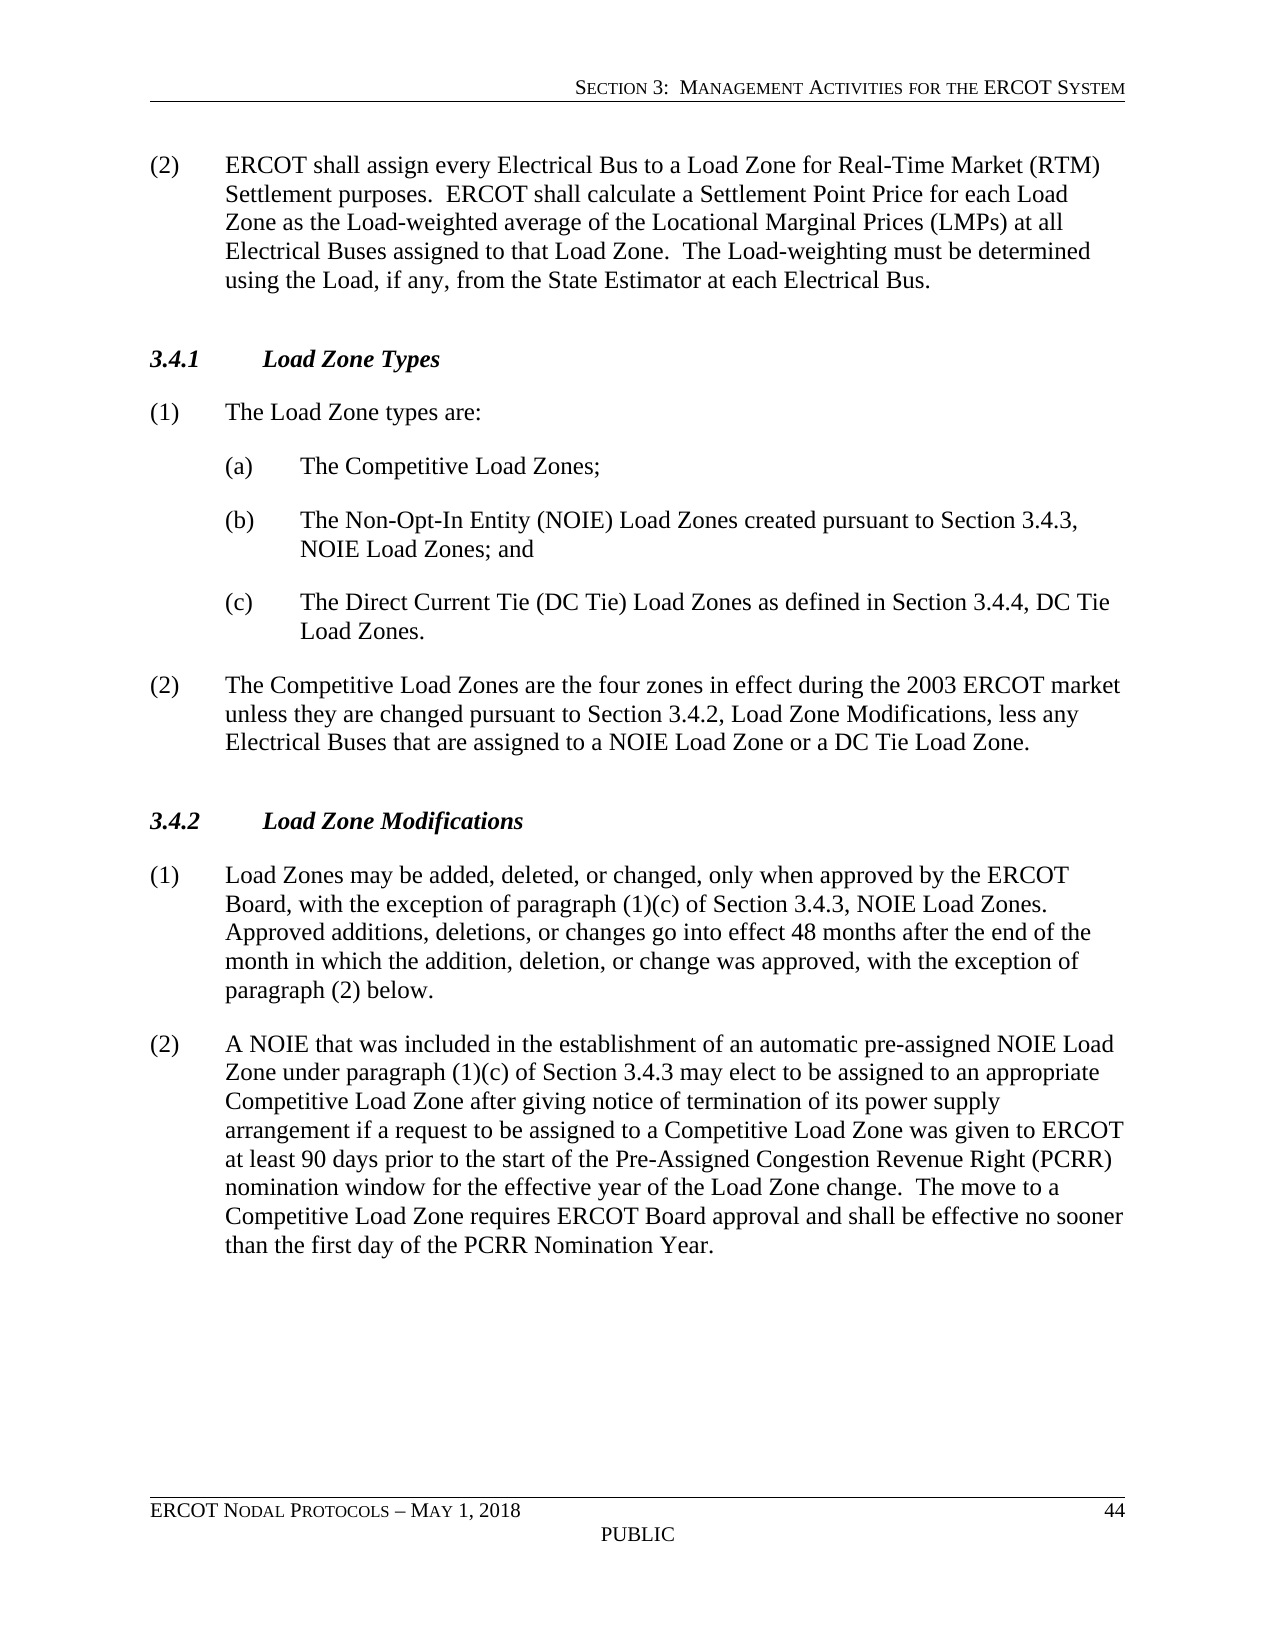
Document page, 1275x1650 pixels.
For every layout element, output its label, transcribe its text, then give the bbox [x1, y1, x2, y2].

text 3.4.1 Load Zone Types [150, 344, 1125, 372]
list (b) The Non-Opt-In Entity (NOIE) Load Zones created pursuant to Section 3.4.3, NOIE Load Zones; and [225, 505, 1125, 562]
list (c) The Direct Current Tie (DC Tie) Load Zones as defined in Section 3.4.4, DC Tie Load Zones. [225, 587, 1125, 645]
text (2) ERCOT shall assign every Electrical Bus to a Load Zone for Real-Time Market (RTM) Settlement purposes. ERCOT shall calculate a Settlement Point Price for each Load Zone as the Load-weighted average of the Locational Marginal Prices (LMPs) at all Electrical Buses assigned to that Load Zone. The Load-weighting must be determined using the Load, if any, from the State Estimator at each Electrical Bus. [150, 150, 1125, 294]
text (2) A NOIE that was included in the establishment of an automatic pre-assigned NOIE Load Zone under paragraph (1)(c) of Section 3.4.3 may elect to be assigned to an appropriate Competitive Load Zone after giving notice of termination of its power supply arrangement if a request to be assigned to a Competitive Load Zone was given to ERCOT at least 90 days prior to the start of the Pre-Assigned Congestion Revenue Right (PCRR) nomination window for the effective year of the Load Zone change. The move to a Competitive Load Zone requires ERCOT Board approval and shall be effective no sooner than the first day of the PCRR Nomination Year. [150, 1029, 1125, 1259]
text (1) Load Zones may be added, deleted, or changed, only when approved by the ERCOT Board, with the exception of paragraph (1)(c) of Section 3.4.3, NOIE Load Zones. Approved additions, deletions, or changes go into effect 48 months after the end of the month in which the addition, deletion, or change was approved, with the exception of paragraph (2) below. [150, 860, 1125, 1004]
text 3.4.2 Load Zone Modifications [150, 806, 1125, 835]
list (a) The Competitive Load Zones; [225, 451, 1125, 480]
text (2) The Competitive Load Zones are the four zones in effect during the 2003 ERCOT market unless they are changed pursuant to Section 3.4.2, Load Zone Modifications, less any Electrical Buses that are assigned to a NOIE Load Zone or a DC Tie Load Zone. [150, 670, 1125, 756]
list (1) The Load Zone types are: [150, 397, 1125, 426]
